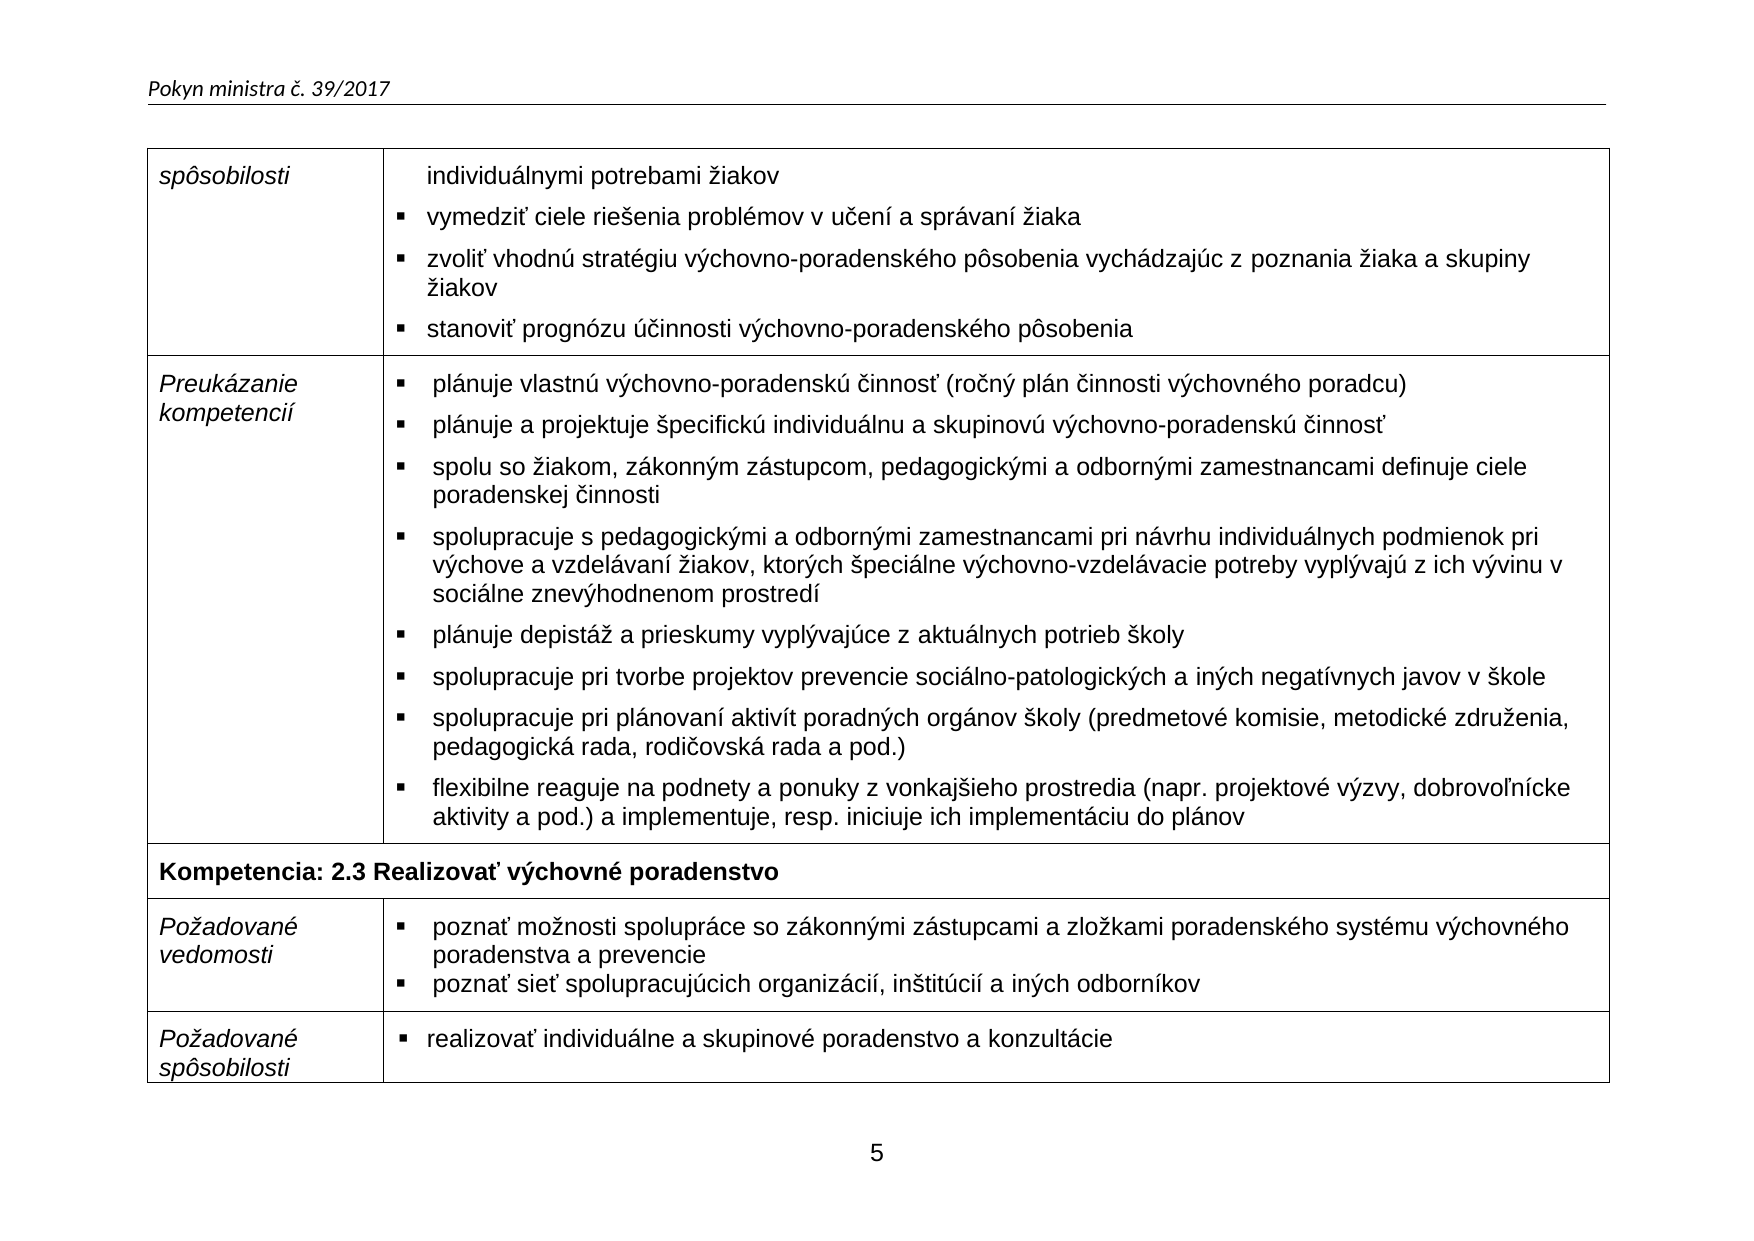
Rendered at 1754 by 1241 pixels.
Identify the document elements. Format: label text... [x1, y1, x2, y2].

table_cell Požadované vedomosti [148, 899, 383, 1011]
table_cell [148, 1012, 383, 1082]
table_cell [384, 149, 1609, 355]
table_cell Preukázanie kompetencií [148, 356, 383, 843]
table_cell poznať možnosti spolupráce so zákonnými zástupcami a zložkami poradenského systému výchovného poradenstva a prevencie poznať sieť spolupracujúcich organizácií, inštitúcií a iných odborníkov [384, 899, 1609, 1011]
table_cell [384, 1012, 1609, 1082]
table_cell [148, 149, 383, 355]
table_cell plánuje vlastnú výchovno-poradenskú činnosť (ročný plán činnosti výchovného poradcu) plánuje a projektuje špecifickú individuálnu a skupinovú výchovno-poradenskú činnosť spolu so žiakom, zákonným zástupcom, pedagogickými a odbornými zamestnancami definuje ciele poradenskej činnosti spolupracuje s pedagogickými a odbornými zamestnancami pri návrhu individuálnych podmienok pri výchove a vzdelávaní žiakov, ktorých špeciálne výchovno-vzdelávacie potreby vyplývajú z ich vývinu v sociálne znevýhodnenom prostredí plánuje depistáž a prieskumy vyplývajúce z aktuálnych potrieb školy spolupracuje pri tvorbe projektov prevencie sociálno-patologických a iných negatívnych javov v škole spolupracuje pri plánovaní aktivít poradných orgánov školy (predmetové komisie, metodické združenia, pedagogická rada, rodičovská rada a pod.) flexibilne reaguje na podnety a ponuky z vonkajšieho prostredia (napr. projektové výzvy, dobrovoľnícke aktivity a pod.) a implementuje, resp. iniciuje ich implementáciu do plánov [384, 356, 1609, 843]
table_cell Kompetencia: 2.3 Realizovať výchovné poradenstvo [148, 844, 1609, 898]
